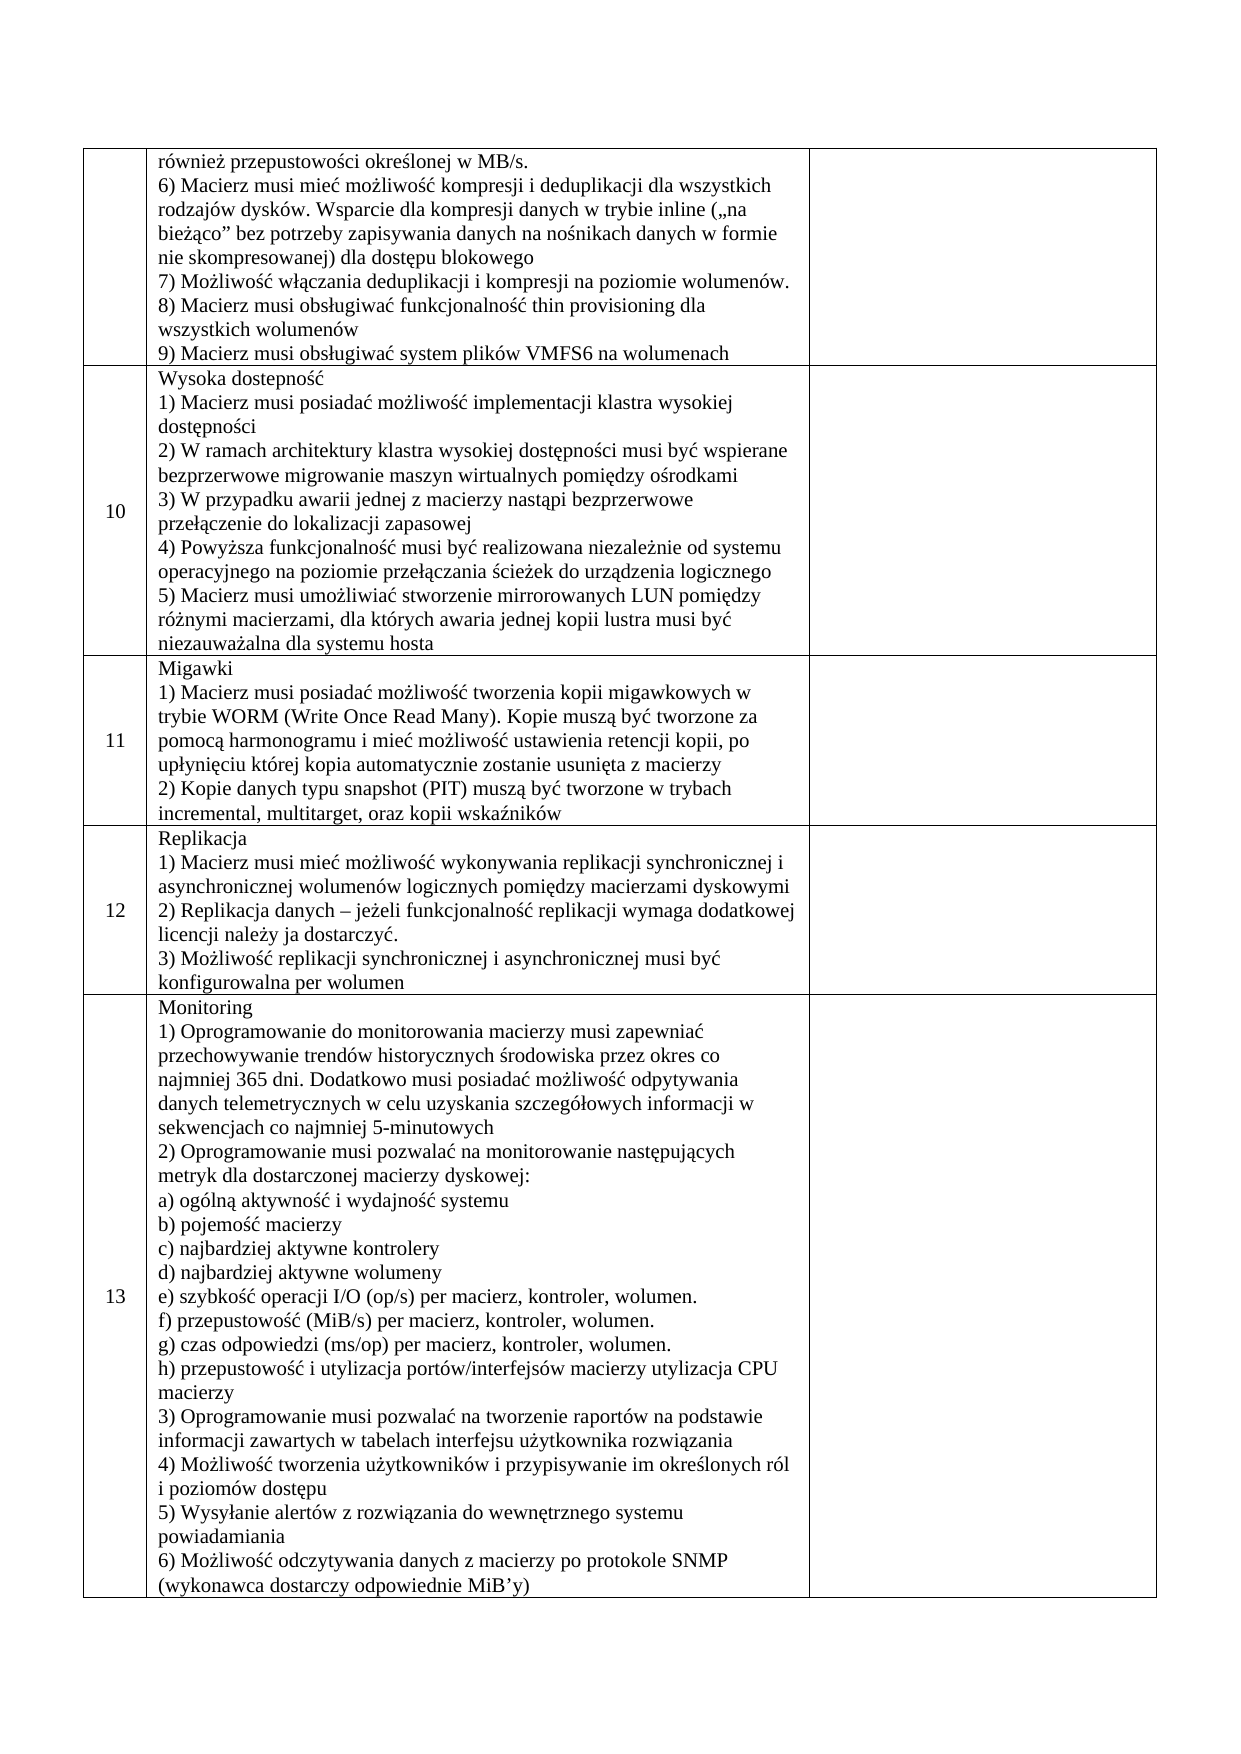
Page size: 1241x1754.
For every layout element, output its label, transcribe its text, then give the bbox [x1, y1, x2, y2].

table_cell [810, 826, 1156, 994]
table_cell [810, 149, 1156, 365]
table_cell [147, 149, 809, 365]
table_cell 13 [84, 995, 146, 1597]
table_cell 11 [84, 656, 146, 824]
table_cell Migawki 1) Macierz musi posiadać możliwość tworzenia kopii migawkowych w trybie WORM (Write Once Read Many). Kopie muszą być tworzone za pomocą harmonogramu i mieć możliwość ustawienia retencji kopii, po upłynięciu której kopia automatycznie zostanie usunięta z macierzy 2) Kopie danych typu snapshot (PIT) muszą być tworzone w trybach incremental, multitarget, oraz kopii wskaźników [147, 656, 809, 824]
table_cell Replikacja 1) Macierz musi mieć możliwość wykonywania replikacji synchronicznej i asynchronicznej wolumenów logicznych pomiędzy macierzami dyskowymi 2) Replikacja danych – jeżeli funkcjonalność replikacji wymaga dodatkowej licencji należy ja dostarczyć. 3) Możliwość replikacji synchronicznej i asynchronicznej musi być konfigurowalna per wolumen [147, 826, 809, 994]
table_cell 9 [84, 149, 146, 365]
table_cell Wysoka dostepność 1) Macierz musi posiadać możliwość implementacji klastra wysokiej dostępności 2) W ramach architektury klastra wysokiej dostępności musi być wspierane bezprzerwowe migrowanie maszyn wirtualnych pomiędzy ośrodkami 3) W przypadku awarii jednej z macierzy nastąpi bezprzerwowe przełączenie do lokalizacji zapasowej 4) Powyższa funkcjonalność musi być realizowana niezależnie od systemu operacyjnego na poziomie przełączania ścieżek do urządzenia logicznego 5) Macierz musi umożliwiać stworzenie mirrorowanych LUN pomiędzy różnymi macierzami, dla których awaria jednej kopii lustra musi być niezauważalna dla systemu hosta [147, 366, 809, 655]
table_cell Monitoring 1) Oprogramowanie do monitorowania macierzy musi zapewniać przechowywanie trendów historycznych środowiska przez okres co najmniej 365 dni. Dodatkowo musi posiadać możliwość odpytywania danych telemetrycznych w celu uzyskania szczegółowych informacji w sekwencjach co najmniej 5-minutowych 2) Oprogramowanie musi pozwalać na monitorowanie następujących metryk dla dostarczonej macierzy dyskowej: a) ogólną aktywność i wydajność systemu b) pojemość macierzy c) najbardziej aktywne kontrolery d) najbardziej aktywne wolumeny e) szybkość operacji I/O (op/s) per macierz, kontroler, wolumen. f) przepustowość (MiB/s) per macierz, kontroler, wolumen. g) czas odpowiedzi (ms/op) per macierz, kontroler, wolumen. h) przepustowość i utylizacja portów/interfejsów macierzy utylizacja CPU macierzy 3) Oprogramowanie musi pozwalać na tworzenie raportów na podstawie informacji zawartych w tabelach interfejsu użytkownika rozwiązania 4) Możliwość tworzenia użytkowników i przypisywanie im określonych ról i poziomów dostępu 5) Wysyłanie alertów z rozwiązania do wewnętrznego systemu powiadamiania 6) Możliwość odczytywania danych z macierzy po protokole SNMP (wykonawca dostarczy odpowiednie MiB’y) [147, 995, 809, 1597]
table_cell [810, 995, 1156, 1597]
table_cell [810, 366, 1156, 655]
table_cell 12 [84, 826, 146, 994]
table_cell 10 [84, 366, 146, 655]
table_cell [810, 656, 1156, 824]
